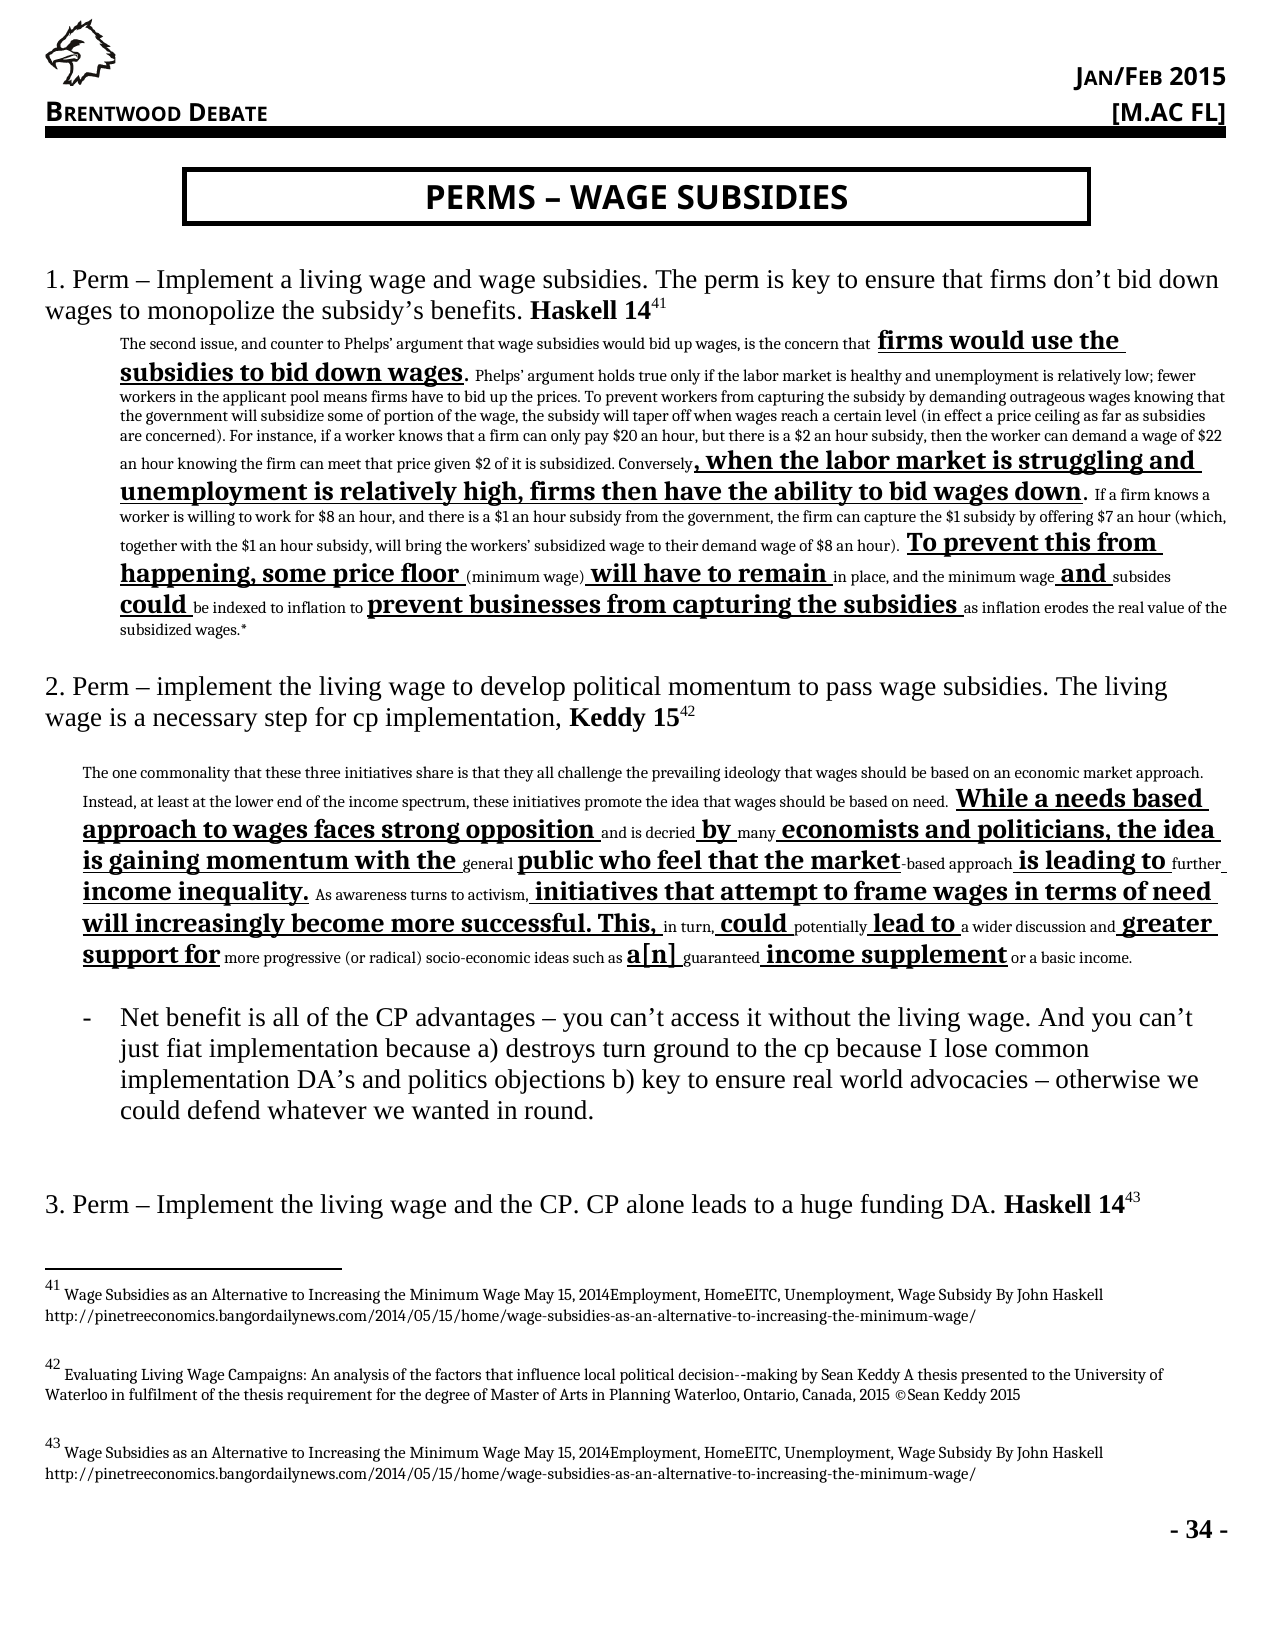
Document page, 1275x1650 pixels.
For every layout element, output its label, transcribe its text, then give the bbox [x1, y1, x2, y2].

text 2. Perm – implement the living wage to develop political momentum to pass wage subsidies. The living wage is a necessary step for cp implementation, Keddy 15 [45, 670, 1228, 733]
list Net benefit is all of the CP advantages – you can’t access it without the living wage. And you can’t just fiat implementation because a) destroys turn ground to the cp because I lose common implementation DA’s and politics objections b) key to ensure real world advocacies – otherwise we could defend whatever we wanted in round. [82, 1001, 1228, 1126]
text 1. Perm – Implement a living wage and wage subsidies. The perm is key to ensure that firms don’t bid down wages to monopolize the subsidy’s benefits. Haskell 14 [45, 263, 1228, 325]
picture [45, 18, 116, 86]
text The one commonality that these three initiatives share is that they all challenge the prevailing ideology that wages should be based on an economic market approach. Instead, at least at the lower end of the income spectrum, these initiatives promote the idea that wages should be based on need. While a needs based approach to wages faces strong opposition and is decried by many economists and politicians, the idea is gaining momentum with the general public who feel that the market-based approach is leading to further income inequality. As awareness turns to activism, initiatives that attempt to frame wages in terms of need will increasingly become more successful. This, in turn, could potentially lead to a wider discussion and greater support for more progressive (or radical) socio-economic ideas such as a[n] guaranteed income supplement or a basic income. [82, 764, 1228, 970]
text 3. Perm – Implement the living wage and the CP. CP alone leads to a huge funding DA. Haskell 14 [45, 1188, 1228, 1219]
text The second issue, and counter to Phelps’ argument that wage subsidies would bid up wages, is the concern that firms would use the subsidies to bid down wages. Phelps’ argument holds true only if the labor market is healthy and unemployment is relatively low; fewer workers in the applicant pool means firms have to bid up the prices. To prevent workers from capturing the subsidy by demanding outrageous wages knowing that the government will subsidize some of portion of the wage, the subsidy will taper off when wages reach a certain level (in effect a price ceiling as far as subsidies are concerned). For instance, if a worker knows that a firm can only pay $20 an hour, but there is a $2 an hour subsidy, then the worker can demand a wage of $22 an hour knowing the firm can meet that price given $2 of it is subsidized. Conversely, when the labor market is struggling and unemployment is relatively high, firms then have the ability to bid wages down. If a firm knows a worker is willing to work for $8 an hour, and there is a $1 an hour subsidy from the government, the firm can capture the $1 subsidy by offering $7 an hour (which, together with the $1 an hour subsidy, will bring the workers’ subsidized wage to their demand wage of $8 an hour). To prevent this from happening, some price floor (minimum wage) will have to remain in place, and the minimum wage and subsides could be indexed to inflation to prevent businesses from capturing the subsidies as inflation erodes the real value of the subsidized wages.* [120, 325, 1228, 639]
title Perms – Wage Subsidies [187, 172, 1087, 221]
